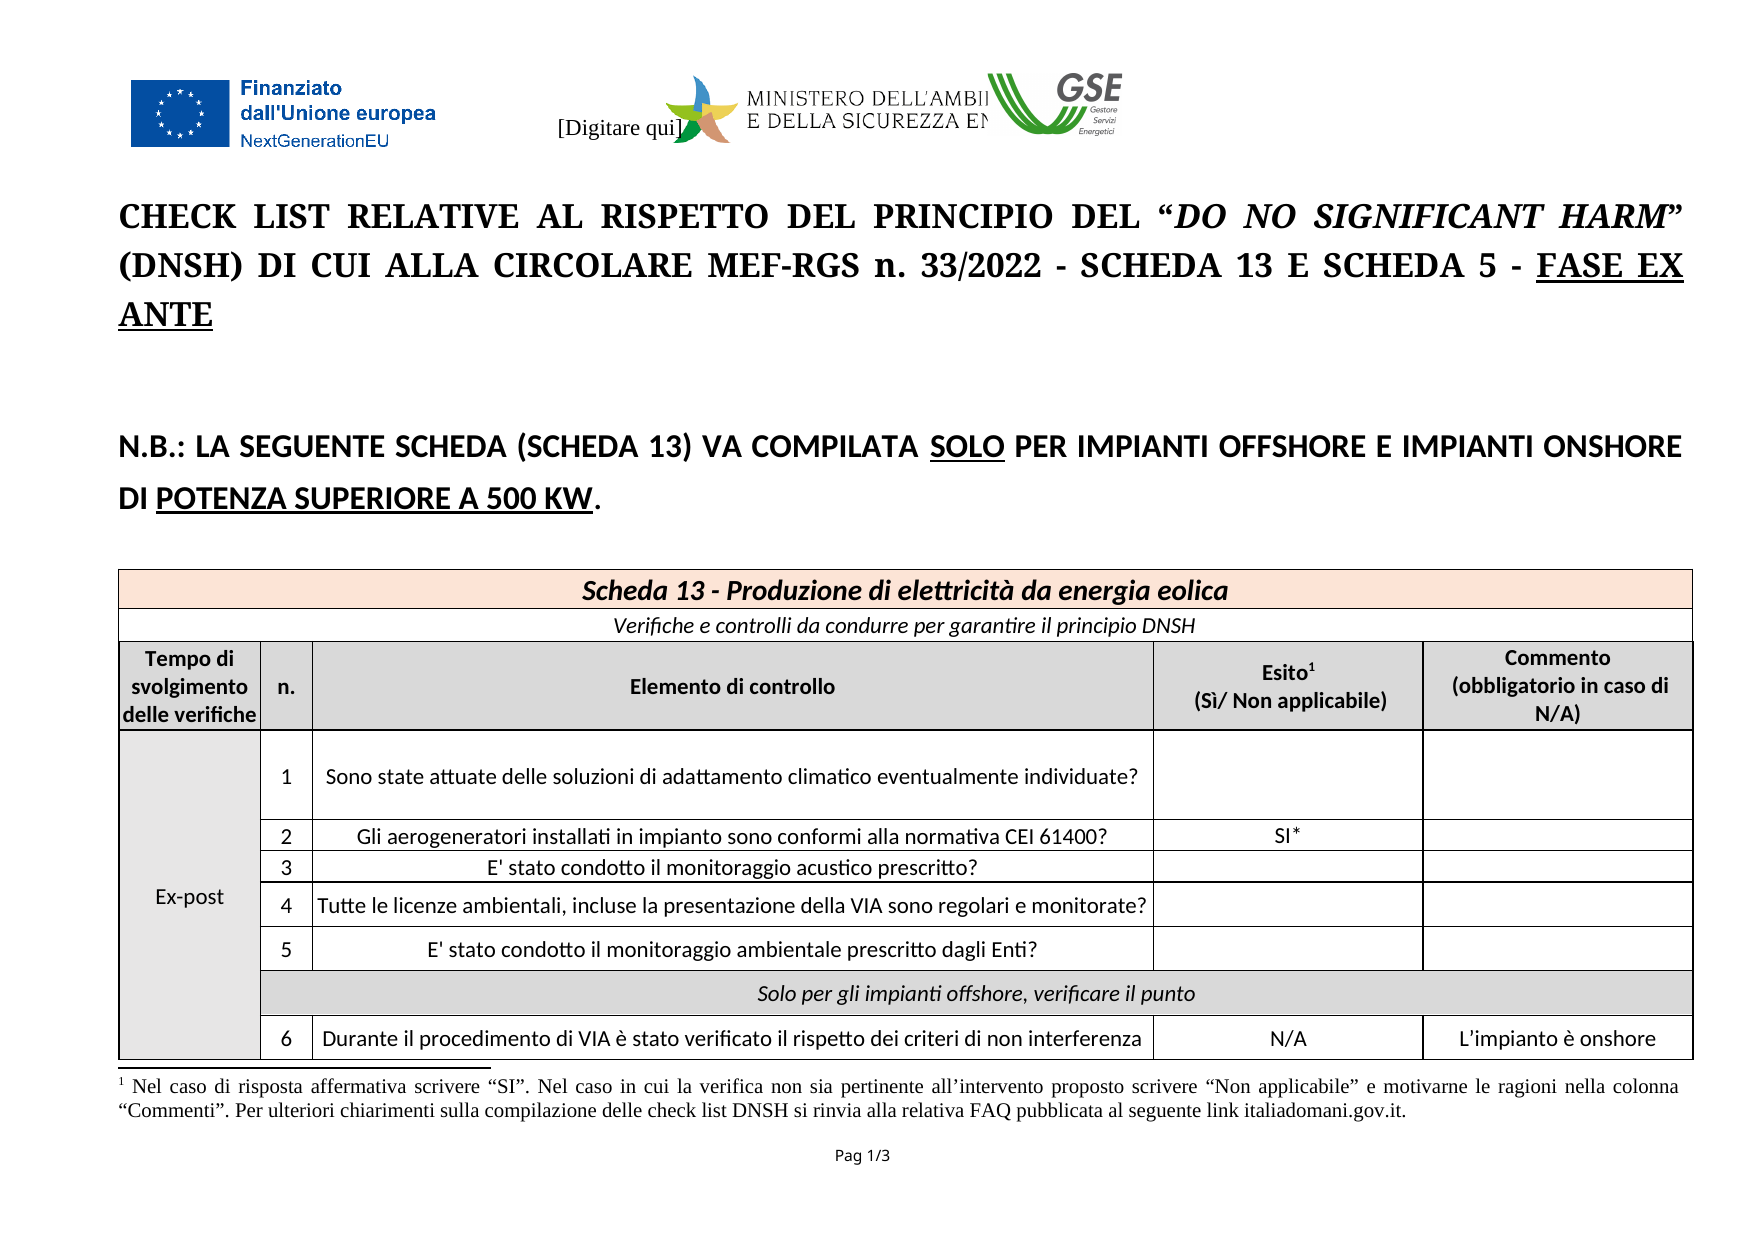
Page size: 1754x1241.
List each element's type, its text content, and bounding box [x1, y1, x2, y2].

table_header Scheda 13 - Produzione di elettricità da energia eolica [119, 570, 1692, 608]
text CHECK LIST RELATIVE AL RISPETTO DEL PRINCIPIO DEL “DO NO SIGNIFICANT HARM” (DNSH) DI CUI ALLA CIRCOLARE MEF-RGS n. 33/2022 - SCHEDA 13 E SCHEDA 5 - FASE EX ANTE [118, 193, 1683, 336]
table_cell Esito (Sì/ Non applicabile) [1154, 642, 1422, 729]
table_cell 6 [261, 1016, 312, 1059]
table_cell L’impianto è onshore [1424, 1016, 1692, 1059]
table_cell 1 [261, 731, 312, 819]
table_cell N/A [1154, 1016, 1422, 1059]
table_cell Solo per gli impianti offshore, verificare il punto [261, 971, 1692, 1014]
table_cell Commento (obbligatorio in caso di N/A) [1424, 642, 1692, 729]
picture [666, 73, 1123, 143]
table_cell [1424, 731, 1692, 819]
table_cell [1424, 927, 1692, 970]
table_cell 2 [261, 820, 312, 850]
picture [118, 73, 471, 153]
table_cell Gli aerogeneratori installati in impianto sono conformi alla normativa CEI 61400? [313, 820, 1153, 850]
table_cell [1424, 851, 1692, 881]
table_cell E' stato condotto il monitoraggio acustico prescritto? [313, 851, 1153, 881]
table_cell [1154, 927, 1422, 970]
text N.B.: LA SEGUENTE SCHEDA (SCHEDA 13) VA COMPILATA SOLO PER IMPIANTI OFFSHORE E IMPIANTI ONSHORE DI POTENZA SUPERIORE A 500 KW. [118, 425, 1683, 518]
table_cell E' stato condotto il monitoraggio ambientale prescritto dagli Enti? [313, 927, 1153, 970]
table_cell [1154, 851, 1422, 881]
table_cell [1154, 731, 1422, 819]
table_cell Tempo di svolgimento delle verifiche [120, 642, 260, 729]
table_cell [1424, 883, 1692, 926]
table_cell 3 [261, 851, 312, 881]
table_cell Sono state attuate delle soluzioni di adattamento climatico eventualmente individuate? [313, 731, 1153, 819]
table_cell Verifiche e controlli da condurre per garantire il principio DNSH [119, 609, 1692, 641]
table_cell Elemento di controllo [313, 642, 1153, 729]
table_cell Tutte le licenze ambientali, incluse la presentazione della VIA sono regolari e monitorate? [313, 883, 1153, 926]
table_cell n. [261, 642, 312, 729]
table_cell Ex-post [120, 731, 260, 1059]
table_cell [1154, 883, 1422, 926]
table_cell [1424, 820, 1692, 850]
table_cell 4 [261, 883, 312, 926]
table_cell 5 [261, 927, 312, 970]
table_cell SI* [1154, 820, 1422, 850]
